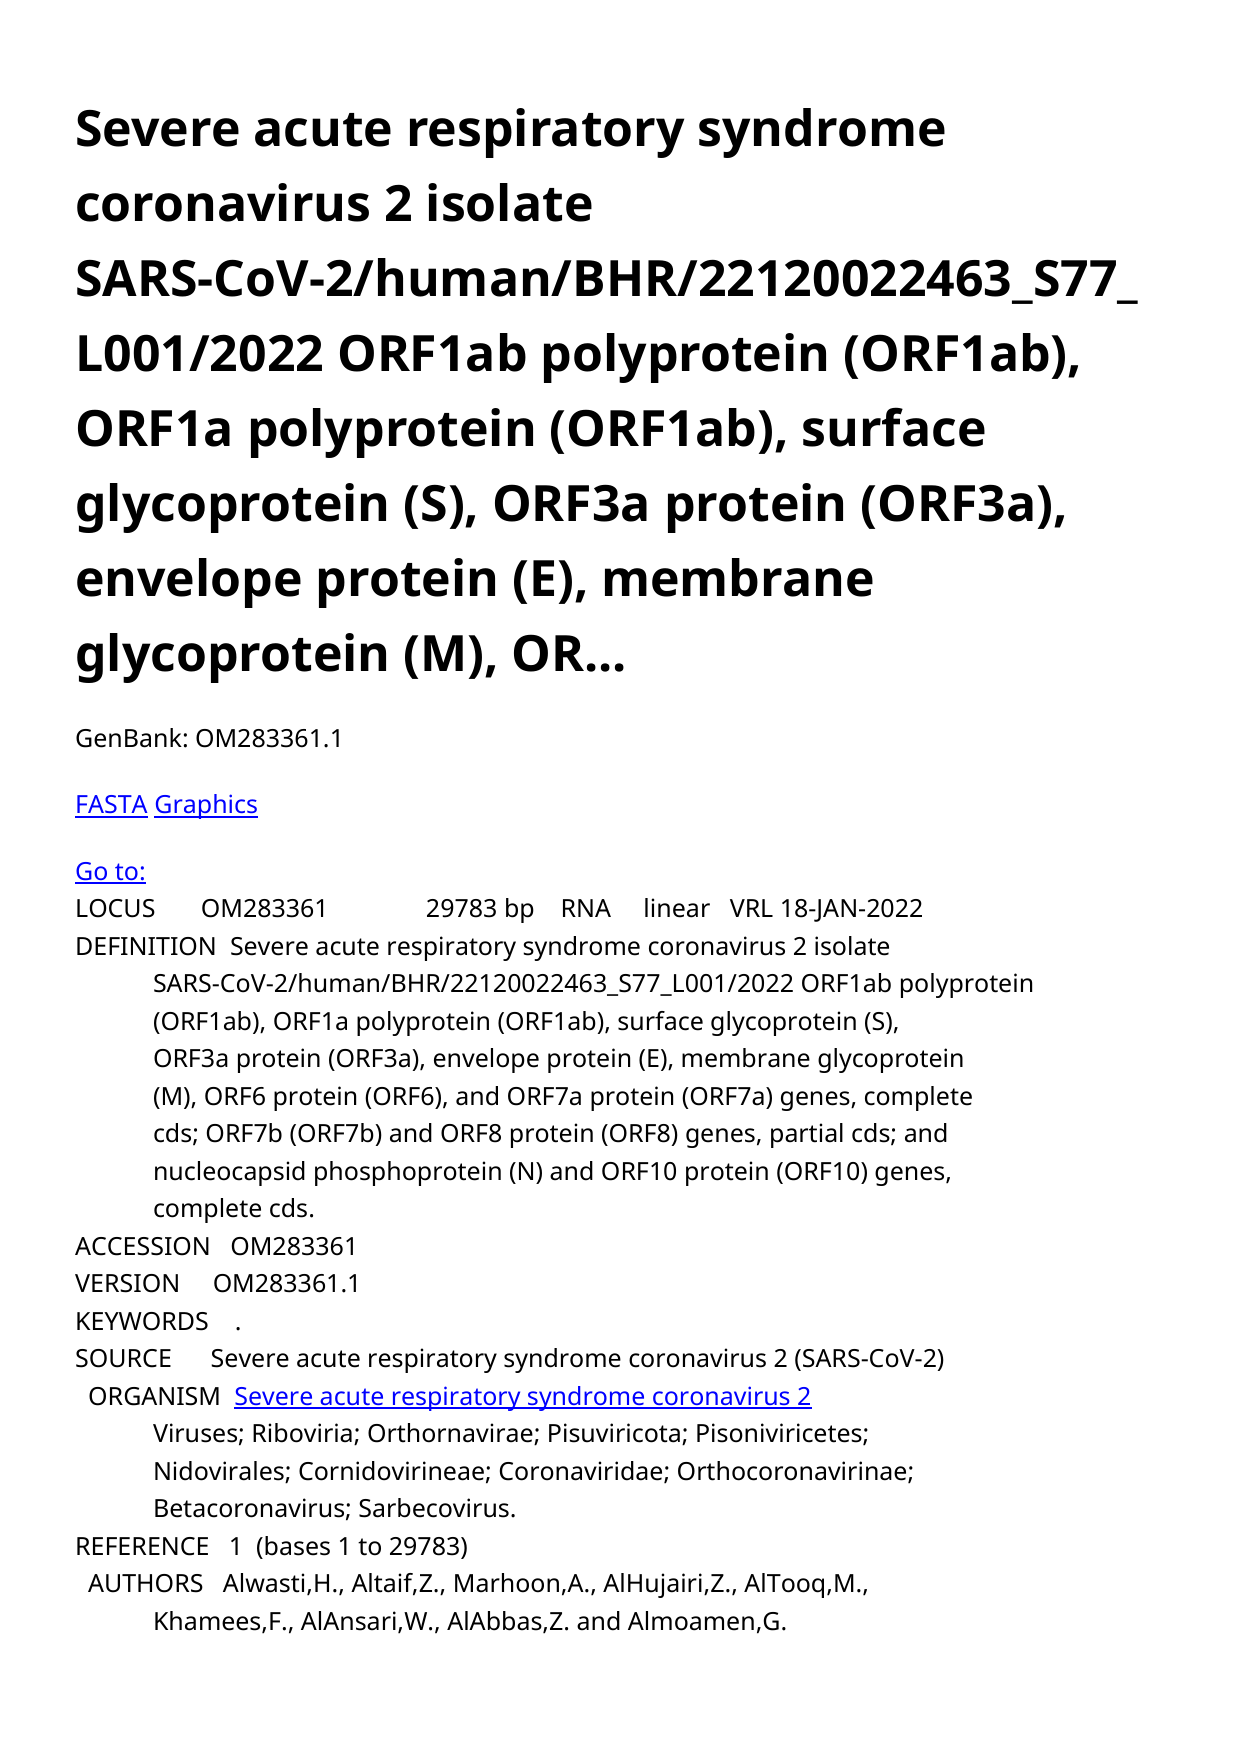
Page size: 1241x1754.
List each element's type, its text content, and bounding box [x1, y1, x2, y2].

text REFERENCE 1 (bases 1 to 29783) [75, 1527, 1165, 1564]
text KEYWORDS . [75, 1302, 1165, 1339]
text (M), ORF6 protein (ORF6), and ORF7a protein (ORF7a) genes, complete [75, 1077, 1165, 1114]
text cds; ORF7b (ORF7b) and ORF8 protein (ORF8) genes, partial cds; and [75, 1114, 1165, 1152]
text Go to: [75, 852, 1165, 889]
text Khamees,F., AlAnsari,W., AlAbbas,Z. and Almoamen,G. [75, 1602, 1165, 1639]
text LOCUS OM283361 29783 bp RNA linear VRL 18-JAN-2022 [75, 889, 1165, 927]
text ORGANISM Severe acute respiratory syndrome coronavirus 2 [75, 1377, 1165, 1414]
text Viruses; Riboviria; Orthornavirae; Pisuviricota; Pisoniviricetes; [75, 1414, 1165, 1452]
text Severe acute respiratory syndrome coronavirus 2 isolate SARS-CoV-2/human/BHR/22120022463_S77_L001/2022 ORF1ab polyprotein (ORF1ab), ORF1a polyprotein (ORF1ab), surface glycoprotein (S), ORF3a protein (ORF3a), envelope protein (E), membrane glycoprotein (M), OR... [75, 89, 1165, 689]
text ORF3a protein (ORF3a), envelope protein (E), membrane glycoprotein [75, 1039, 1165, 1077]
text SARS-CoV-2/human/BHR/22120022463_S77_L001/2022 ORF1ab polyprotein [75, 964, 1165, 1002]
text Nidovirales; Cornidovirineae; Coronaviridae; Orthocoronavirinae; [75, 1452, 1165, 1489]
text nucleocapsid phosphoprotein (N) and ORF10 protein (ORF10) genes, [75, 1152, 1165, 1189]
text ACCESSION OM283361 [75, 1227, 1165, 1264]
text (ORF1ab), ORF1a polyprotein (ORF1ab), surface glycoprotein (S), [75, 1002, 1165, 1039]
text VERSION OM283361.1 [75, 1264, 1165, 1302]
text GenBank: OM283361.1 [75, 719, 1165, 756]
text Betacoronavirus; Sarbecovirus. [75, 1489, 1165, 1527]
text AUTHORS Alwasti,H., Altaif,Z., Marhoon,A., AlHujairi,Z., AlTooq,M., [75, 1564, 1165, 1602]
text SOURCE Severe acute respiratory syndrome coronavirus 2 (SARS-CoV-2) [75, 1339, 1165, 1377]
text DEFINITION Severe acute respiratory syndrome coronavirus 2 isolate [75, 927, 1165, 964]
text complete cds. [75, 1189, 1165, 1227]
text FASTA Graphics [75, 785, 1165, 823]
